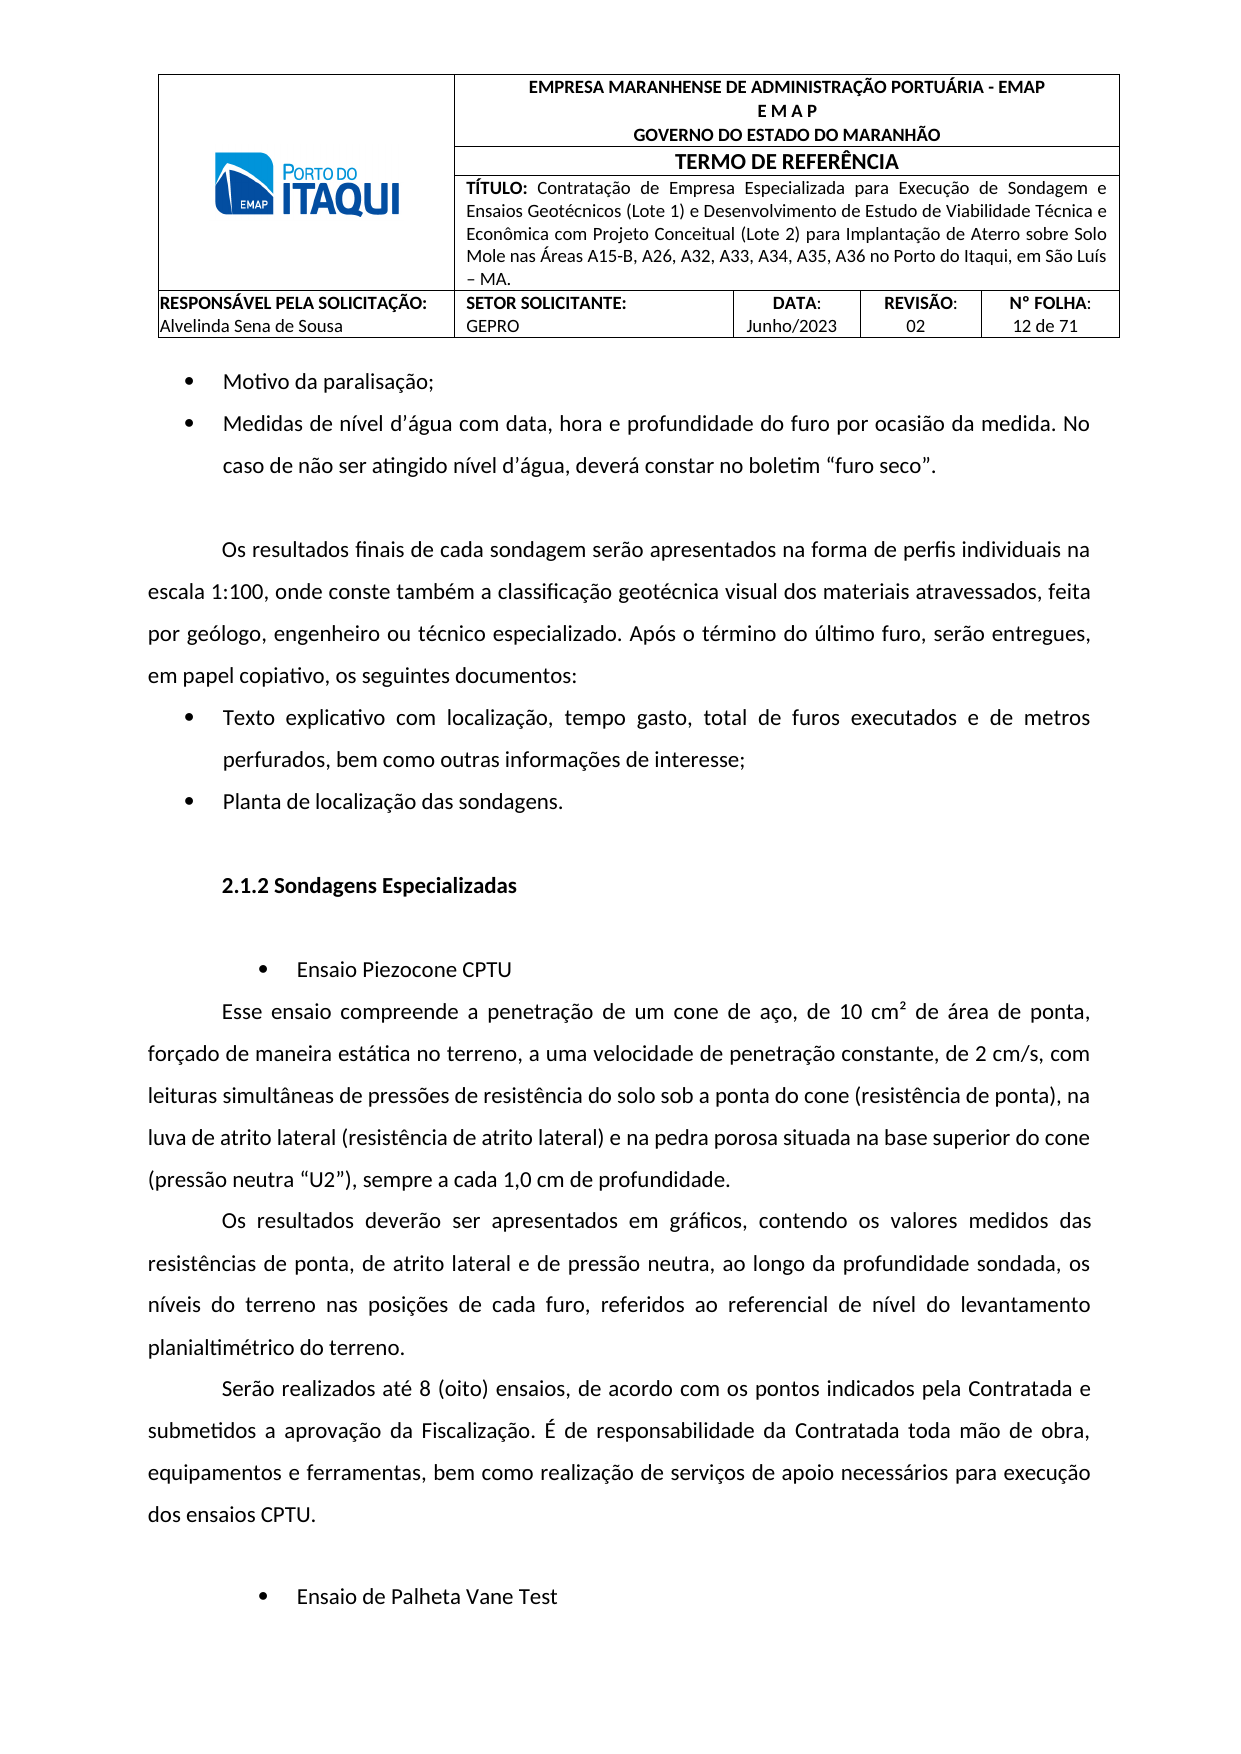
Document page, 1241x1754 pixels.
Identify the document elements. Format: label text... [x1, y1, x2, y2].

text Os resultados deverão ser apresentados em gráficos, contendo os valores medidos das resistências de ponta, de atrito lateral e de pressão neutra, ao longo da profundidade sondada, os níveis do terreno nas posições de cada furo, referidos ao referencial de nível do levantamento planialtimétrico do terreno. [148, 1207, 1092, 1361]
picture [209, 144, 405, 221]
list Motivo da paralisação; [185, 367, 1092, 395]
list Medidas de nível d’água com data, hora e profundidade do furo por ocasião da medida. No caso de não ser atingido nível d’água, deverá constar no boletim “furo seco”. [185, 409, 1092, 479]
text Esse ensaio compreende a penetração de um cone de aço, de 10 cm² de área de ponta, forçado de maneira estática no terreno, a uma velocidade de penetração constante, de 2 cm/s, com leituras simultâneas de pressões de resistência do solo sob a ponta do cone (resistência de ponta), na luva de atrito lateral (resistência de atrito lateral) e na pedra porosa situada na base superior do cone (pressão neutra “U2”), sempre a cada 1,0 cm de profundidade. [148, 997, 1092, 1193]
list Ensaio Piezocone CPTU [259, 955, 1092, 983]
text 2.1.2 Sondagens Especializadas [148, 871, 1092, 899]
list Planta de localização das sondagens. [185, 787, 1092, 815]
list Ensaio de Palheta Vane Test [259, 1582, 1092, 1610]
list Texto explicativo com localização, tempo gasto, total de furos executados e de metros perfurados, bem como outras informações de interesse; [185, 703, 1092, 773]
text Os resultados finais de cada sondagem serão apresentados na forma de perfis individuais na escala 1:100, onde conste também a classificação geotécnica visual dos materiais atravessados, feita por geólogo, engenheiro ou técnico especializado. Após o término do último furo, serão entregues, em papel copiativo, os seguintes documentos: [148, 535, 1092, 689]
text Serão realizados até 8 (oito) ensaios, de acordo com os pontos indicados pela Contratada e submetidos a aprovação da Fiscalização. É de responsabilidade da Contratada toda mão de obra, equipamentos e ferramentas, bem como realização de serviços de apoio necessários para execução dos ensaios CPTU. [148, 1374, 1092, 1528]
